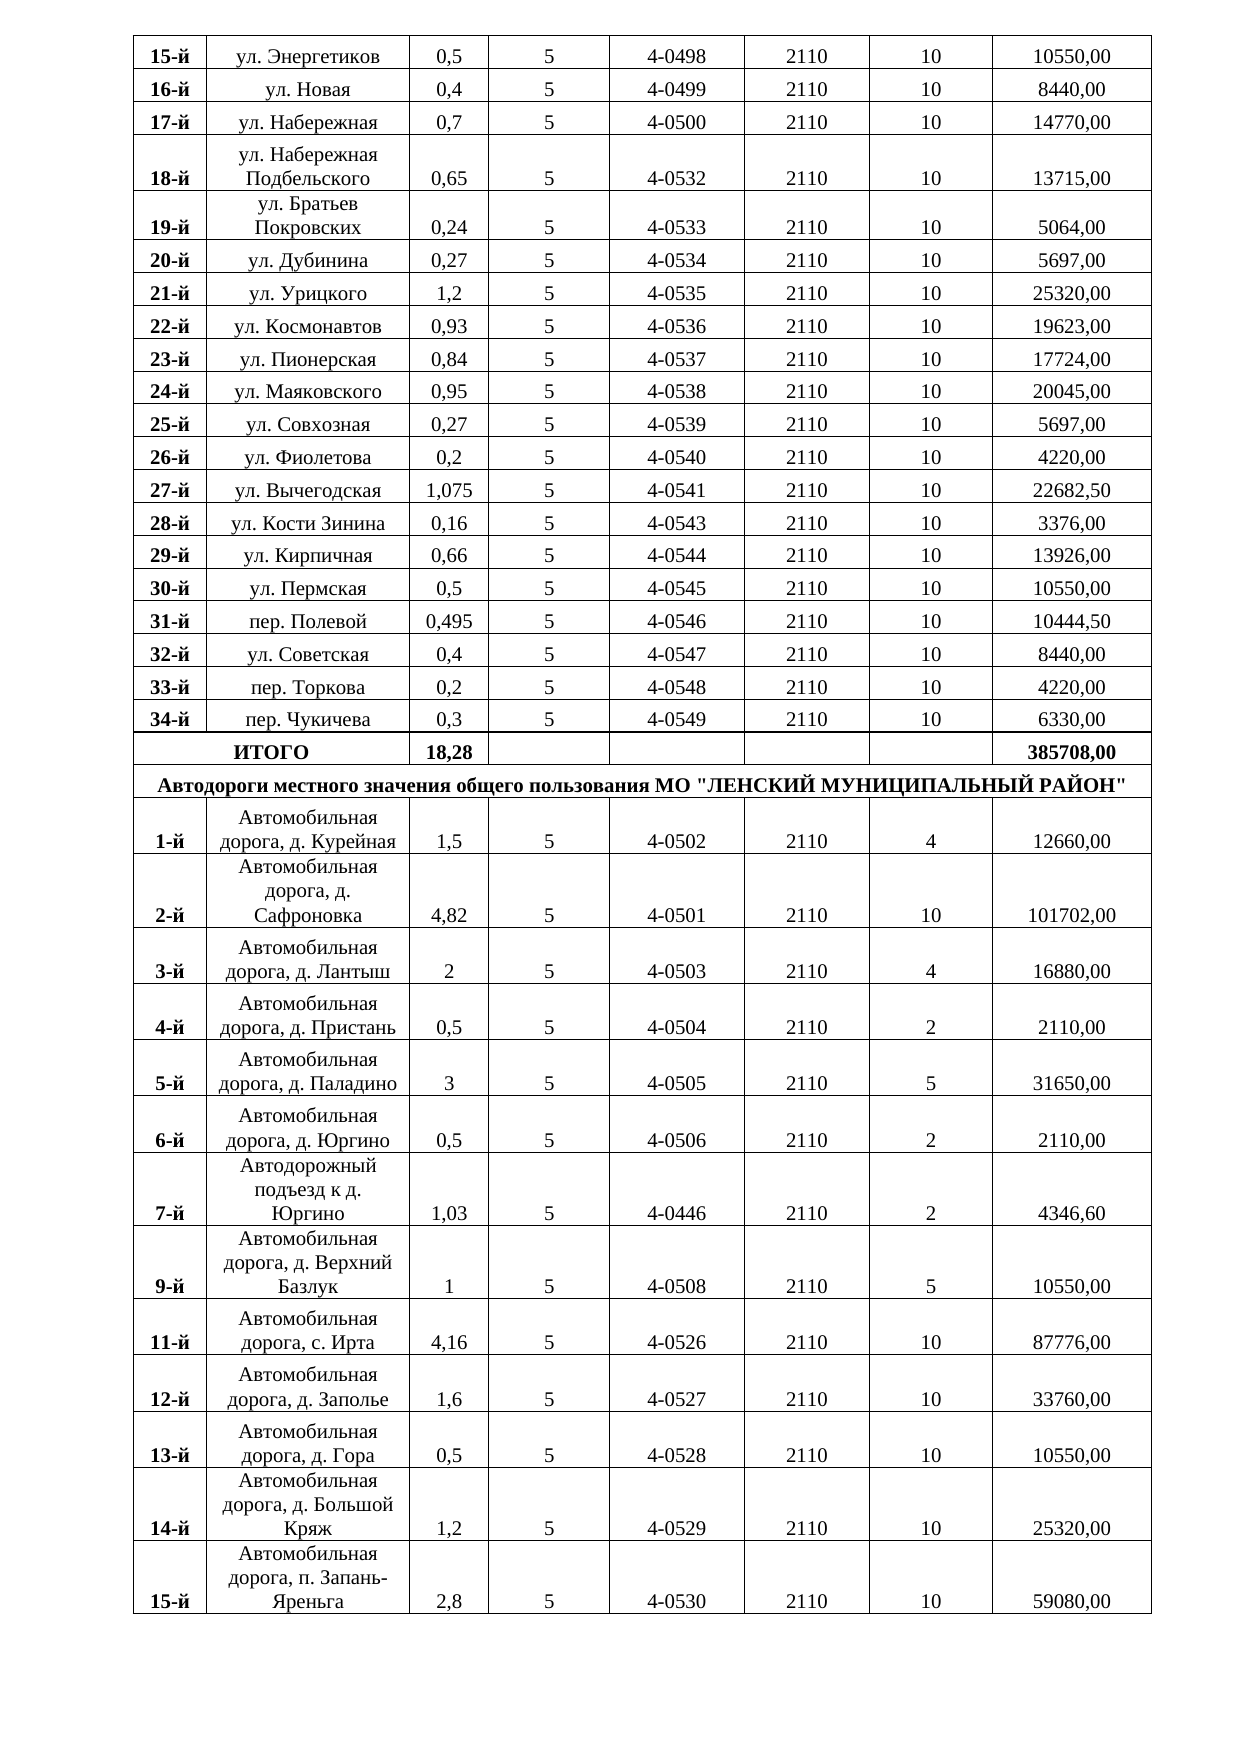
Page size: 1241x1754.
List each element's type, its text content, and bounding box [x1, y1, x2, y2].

table_cell 4-0498 [610, 36, 744, 68]
table_cell 34-й [134, 700, 206, 731]
table_cell 1,6 [410, 1355, 488, 1411]
table_cell 10 [870, 437, 992, 469]
table_cell Автодороги местного значения общего пользования МО "ЛЕНСКИЙ МУНИЦИПАЛЬНЫЙ РАЙОН" [134, 765, 1151, 797]
table_cell Автомобильная дорога, с. Ирта [207, 1299, 409, 1354]
table_cell 14770,00 [993, 102, 1151, 134]
table_cell 2 [870, 1096, 992, 1152]
table_cell 4-0530 [610, 1541, 744, 1613]
table_cell 4-0547 [610, 634, 744, 666]
table_cell 4 [870, 928, 992, 983]
table_cell 2110 [745, 1226, 869, 1298]
table_cell 2110 [745, 1468, 869, 1540]
table_cell 10 [870, 372, 992, 403]
table_cell 6330,00 [993, 700, 1151, 731]
table_cell 5 [489, 404, 609, 436]
table_cell 5 [489, 634, 609, 666]
table_cell 15-й [134, 36, 206, 68]
table_cell 4-0501 [610, 854, 744, 927]
table_cell 10 [870, 1412, 992, 1467]
table_cell 10 [870, 667, 992, 699]
table_cell 4-0529 [610, 1468, 744, 1540]
table_cell 2110 [745, 1153, 869, 1225]
table_cell 0,7 [410, 102, 488, 134]
table_cell 0,27 [410, 404, 488, 436]
table_cell 2110 [745, 569, 869, 600]
table_cell ул. Братьев Покровских [207, 191, 409, 239]
table_cell 10 [870, 306, 992, 338]
table_cell 4346,60 [993, 1153, 1151, 1225]
table_cell 2110 [745, 634, 869, 666]
table_cell 19623,00 [993, 306, 1151, 338]
table_cell 4-0503 [610, 928, 744, 983]
table_cell 5 [489, 569, 609, 600]
table_cell 14-й [134, 1468, 206, 1540]
table_cell 12660,00 [993, 798, 1151, 853]
table_cell 2110 [745, 798, 869, 853]
table_cell 5697,00 [993, 240, 1151, 272]
table_cell Автомобильная дорога, д. Большой Кряж [207, 1468, 409, 1540]
table_cell 4-0534 [610, 240, 744, 272]
table_cell 4220,00 [993, 667, 1151, 699]
table_cell 15-й [134, 1541, 206, 1613]
table_cell 1 [410, 1226, 488, 1298]
table_cell Автодорожный подъезд к д. Юргино [207, 1153, 409, 1225]
table_cell 10 [870, 1468, 992, 1540]
table_cell 10550,00 [993, 36, 1151, 68]
table_cell [489, 733, 609, 764]
table_cell 2110 [745, 102, 869, 134]
table_cell 0,5 [410, 1412, 488, 1467]
table_cell 2110 [745, 667, 869, 699]
table_cell ул. Энергетиков [207, 36, 409, 68]
table_cell 2110 [745, 273, 869, 305]
table_cell [870, 733, 992, 764]
table_cell 2110 [745, 372, 869, 403]
table_cell пер. Торкова [207, 667, 409, 699]
table_cell 3376,00 [993, 503, 1151, 534]
table_cell 2110 [745, 470, 869, 502]
table_cell 0,95 [410, 372, 488, 403]
table_cell 2110,00 [993, 984, 1151, 1039]
table_cell 33760,00 [993, 1355, 1151, 1411]
table_cell 5 [489, 135, 609, 190]
table_cell 4-0528 [610, 1412, 744, 1467]
table_cell 2110 [745, 437, 869, 469]
table_cell 10550,00 [993, 1412, 1151, 1467]
table_cell 5 [489, 273, 609, 305]
table_cell 10 [870, 854, 992, 927]
table_cell 10 [870, 1541, 992, 1613]
table_cell 3 [410, 1040, 488, 1095]
table_cell 10550,00 [993, 569, 1151, 600]
table_cell 10 [870, 240, 992, 272]
table_cell ул. Дубинина [207, 240, 409, 272]
table_cell 1,5 [410, 798, 488, 853]
table_cell 10 [870, 404, 992, 436]
table_cell 5064,00 [993, 191, 1151, 239]
table_cell 4-0446 [610, 1153, 744, 1225]
table_cell ул. Вычегодская [207, 470, 409, 502]
table_cell 10550,00 [993, 1226, 1151, 1298]
table_cell Автомобильная дорога, д. Верхний Базлук [207, 1226, 409, 1298]
table_cell 19-й [134, 191, 206, 239]
table_cell 0,27 [410, 240, 488, 272]
table_cell 385708,00 [993, 733, 1151, 764]
table_cell 2110 [745, 339, 869, 371]
table_cell 4-0532 [610, 135, 744, 190]
table_cell 59080,00 [993, 1541, 1151, 1613]
table_cell 4-0543 [610, 503, 744, 534]
table_cell Автомобильная дорога, д. Сафроновка [207, 854, 409, 927]
table_cell 1-й [134, 798, 206, 853]
table_cell ул. Набережная Подбельского [207, 135, 409, 190]
table_cell 21-й [134, 273, 206, 305]
table_cell 4-0544 [610, 536, 744, 567]
table_cell 10 [870, 69, 992, 101]
table_cell 12-й [134, 1355, 206, 1411]
table_cell 13-й [134, 1412, 206, 1467]
table_cell 2110 [745, 306, 869, 338]
table_cell 0,5 [410, 1096, 488, 1152]
table_cell 4-0533 [610, 191, 744, 239]
table_cell 4-0526 [610, 1299, 744, 1354]
table_cell 10 [870, 1355, 992, 1411]
table_cell 5 [489, 470, 609, 502]
table_cell 0,65 [410, 135, 488, 190]
table_cell 4 [870, 798, 992, 853]
table_cell 30-й [134, 569, 206, 600]
table_cell ул. Кости Зинина [207, 503, 409, 534]
table_cell 6-й [134, 1096, 206, 1152]
table_cell 4-0538 [610, 372, 744, 403]
table_cell 1,03 [410, 1153, 488, 1225]
table_cell ул. Совхозная [207, 404, 409, 436]
table_cell 2110 [745, 1096, 869, 1152]
table_cell ул. Урицкого [207, 273, 409, 305]
table_cell 4-0539 [610, 404, 744, 436]
table_cell 5 [489, 1096, 609, 1152]
table_cell 18,28 [410, 733, 488, 764]
table_cell 5 [489, 36, 609, 68]
table_cell 5 [489, 372, 609, 403]
table_cell 5-й [134, 1040, 206, 1095]
table_cell 5 [489, 240, 609, 272]
table_cell 4-0537 [610, 339, 744, 371]
table_cell ул. Кирпичная [207, 536, 409, 567]
table_cell 5 [489, 536, 609, 567]
table_cell 4-0504 [610, 984, 744, 1039]
table_cell 10 [870, 36, 992, 68]
table_cell 16-й [134, 69, 206, 101]
table_cell 5 [489, 102, 609, 134]
table_cell 2110 [745, 36, 869, 68]
table_cell 2110 [745, 536, 869, 567]
table_cell 29-й [134, 536, 206, 567]
table_cell [745, 733, 869, 764]
table_cell 25320,00 [993, 273, 1151, 305]
table_cell 0,2 [410, 667, 488, 699]
table_cell 2 [870, 984, 992, 1039]
table_cell Автомобильная дорога, д. Гора [207, 1412, 409, 1467]
table_cell 17724,00 [993, 339, 1151, 371]
table_cell 0,5 [410, 984, 488, 1039]
table_cell 7-й [134, 1153, 206, 1225]
table_cell 4-й [134, 984, 206, 1039]
table_cell 2110 [745, 503, 869, 534]
table_cell 0,16 [410, 503, 488, 534]
table_cell Автомобильная дорога, п. Запань-Яреньга [207, 1541, 409, 1613]
table_cell 22-й [134, 306, 206, 338]
table_cell 4-0549 [610, 700, 744, 731]
table_cell 10 [870, 601, 992, 633]
table_cell 4-0535 [610, 273, 744, 305]
table_cell 10 [870, 135, 992, 190]
table_cell 5 [489, 339, 609, 371]
table_cell [610, 733, 744, 764]
table_cell 10 [870, 503, 992, 534]
table_cell 20045,00 [993, 372, 1151, 403]
table_cell 4-0508 [610, 1226, 744, 1298]
table_cell 10 [870, 700, 992, 731]
table_cell 0,495 [410, 601, 488, 633]
table_cell 5 [489, 1355, 609, 1411]
table_cell 5 [489, 69, 609, 101]
table_cell 4,16 [410, 1299, 488, 1354]
table_cell 22682,50 [993, 470, 1151, 502]
table_cell 10 [870, 191, 992, 239]
table_cell 10 [870, 102, 992, 134]
table_cell 1,2 [410, 273, 488, 305]
table_cell 2110 [745, 69, 869, 101]
table_cell 13715,00 [993, 135, 1151, 190]
table_cell 5 [489, 1299, 609, 1354]
table_cell 5 [489, 1153, 609, 1225]
table_cell 10 [870, 536, 992, 567]
table_cell 2110 [745, 191, 869, 239]
table_cell 0,3 [410, 700, 488, 731]
table_cell Автомобильная дорога, д. Юргино [207, 1096, 409, 1152]
table_cell ул. Маяковского [207, 372, 409, 403]
table_cell 10 [870, 470, 992, 502]
table_cell 5 [489, 1040, 609, 1095]
table_cell 2 [410, 928, 488, 983]
table_cell 8440,00 [993, 634, 1151, 666]
table_cell 5 [489, 1541, 609, 1613]
table_cell 4,82 [410, 854, 488, 927]
table_cell 17-й [134, 102, 206, 134]
table_cell 4220,00 [993, 437, 1151, 469]
table_cell 10 [870, 339, 992, 371]
table_cell 31650,00 [993, 1040, 1151, 1095]
table_cell 5 [489, 437, 609, 469]
table_cell 28-й [134, 503, 206, 534]
table_cell 2110 [745, 854, 869, 927]
table_cell Автомобильная дорога, д. Паладино [207, 1040, 409, 1095]
table_cell 10444,50 [993, 601, 1151, 633]
table_cell 5 [489, 928, 609, 983]
table_cell 20-й [134, 240, 206, 272]
table_cell 2110 [745, 1355, 869, 1411]
table_cell ул. Фиолетова [207, 437, 409, 469]
table_cell 4-0540 [610, 437, 744, 469]
table_cell 9-й [134, 1226, 206, 1298]
table_cell 13926,00 [993, 536, 1151, 567]
table_cell 23-й [134, 339, 206, 371]
table_cell 2-й [134, 854, 206, 927]
table_cell 2110 [745, 700, 869, 731]
table_cell 0,93 [410, 306, 488, 338]
table_cell 2110 [745, 1040, 869, 1095]
table_cell 0,5 [410, 36, 488, 68]
table_cell 2110 [745, 1541, 869, 1613]
table_cell 0,2 [410, 437, 488, 469]
table_cell 5 [489, 984, 609, 1039]
table_cell 5 [489, 1226, 609, 1298]
table_cell 18-й [134, 135, 206, 190]
table_cell 31-й [134, 601, 206, 633]
table_cell 8440,00 [993, 69, 1151, 101]
table_cell 4-0545 [610, 569, 744, 600]
table_cell 5 [489, 854, 609, 927]
table_cell 4-0506 [610, 1096, 744, 1152]
table_cell 5 [489, 667, 609, 699]
table_cell ул. Пермская [207, 569, 409, 600]
table_cell 11-й [134, 1299, 206, 1354]
table_cell 2110 [745, 1412, 869, 1467]
table_cell ул. Космонавтов [207, 306, 409, 338]
table_cell 24-й [134, 372, 206, 403]
table_cell 2110,00 [993, 1096, 1151, 1152]
table_cell 4-0541 [610, 470, 744, 502]
table_cell 2110 [745, 240, 869, 272]
table_cell 2110 [745, 404, 869, 436]
table_cell ул. Советская [207, 634, 409, 666]
table_cell 5 [489, 700, 609, 731]
table_cell 2110 [745, 984, 869, 1039]
table_cell 4-0505 [610, 1040, 744, 1095]
table_cell 4-0502 [610, 798, 744, 853]
table_cell 2110 [745, 928, 869, 983]
table_cell 2 [870, 1153, 992, 1225]
table_cell 2110 [745, 1299, 869, 1354]
table_cell 87776,00 [993, 1299, 1151, 1354]
table_cell 2110 [745, 601, 869, 633]
table_cell 5 [489, 601, 609, 633]
table_cell ул. Набережная [207, 102, 409, 134]
table_cell 5 [489, 1412, 609, 1467]
table_cell 10 [870, 273, 992, 305]
table_cell 2110 [745, 135, 869, 190]
table_cell 5 [870, 1226, 992, 1298]
table_cell Автомобильная дорога, д. Лантыш [207, 928, 409, 983]
table_cell 25-й [134, 404, 206, 436]
table_cell 4-0500 [610, 102, 744, 134]
table_cell пер. Полевой [207, 601, 409, 633]
table_cell 0,5 [410, 569, 488, 600]
table_cell 0,24 [410, 191, 488, 239]
table_cell 5697,00 [993, 404, 1151, 436]
table_cell Автомобильная дорога, д. Заполье [207, 1355, 409, 1411]
table_cell 0,66 [410, 536, 488, 567]
table_cell 0,4 [410, 634, 488, 666]
table_cell ул. Пионерская [207, 339, 409, 371]
table_cell 4-0527 [610, 1355, 744, 1411]
table_cell 0,4 [410, 69, 488, 101]
table_cell 25320,00 [993, 1468, 1151, 1540]
table_cell 32-й [134, 634, 206, 666]
table_cell Автомобильная дорога, д. Пристань [207, 984, 409, 1039]
table_cell 4-0548 [610, 667, 744, 699]
table_cell 10 [870, 634, 992, 666]
table_cell ул. Новая [207, 69, 409, 101]
table_cell 0,84 [410, 339, 488, 371]
table_cell 10 [870, 1299, 992, 1354]
table_cell 2,8 [410, 1541, 488, 1613]
table_cell 1,075 [410, 470, 488, 502]
table_cell 33-й [134, 667, 206, 699]
table_cell 10 [870, 569, 992, 600]
table_cell 5 [489, 798, 609, 853]
table_cell 16880,00 [993, 928, 1151, 983]
table_cell 5 [870, 1040, 992, 1095]
table_cell 5 [489, 306, 609, 338]
table_cell 5 [489, 503, 609, 534]
table_cell 27-й [134, 470, 206, 502]
table_cell Автомобильная дорога, д. Курейная [207, 798, 409, 853]
table_cell 1,2 [410, 1468, 488, 1540]
table_cell 5 [489, 1468, 609, 1540]
table_cell пер. Чукичева [207, 700, 409, 731]
table_cell 3-й [134, 928, 206, 983]
table_cell 101702,00 [993, 854, 1151, 927]
table_cell 5 [489, 191, 609, 239]
table_cell ИТОГО [134, 733, 409, 764]
table_cell 4-0546 [610, 601, 744, 633]
table_cell 26-й [134, 437, 206, 469]
table_cell 4-0536 [610, 306, 744, 338]
table_cell 4-0499 [610, 69, 744, 101]
